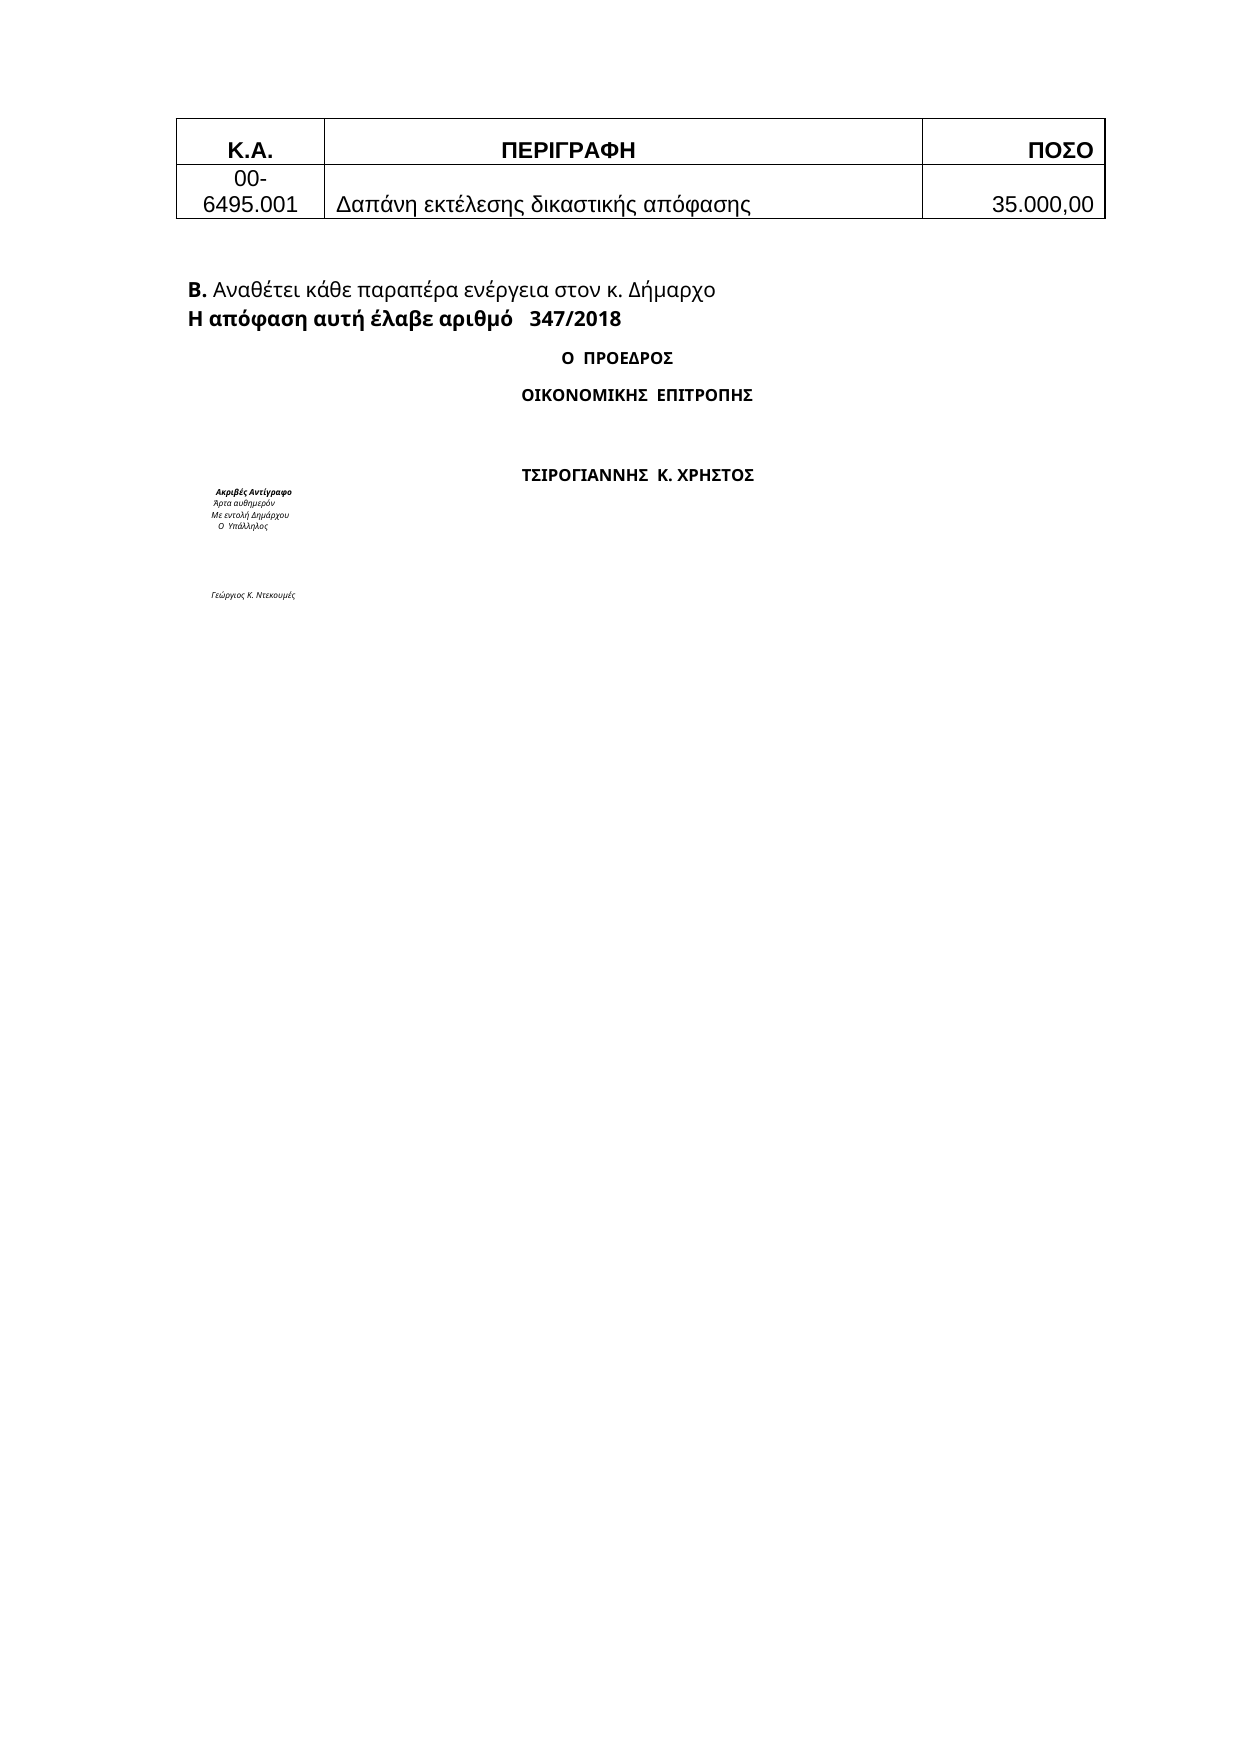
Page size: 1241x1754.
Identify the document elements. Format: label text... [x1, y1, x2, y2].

text ΟΙΚΟΝΟΜΙΚΗΣ ΕΠΙΤΡΟΠΗΣ [187, 383, 1053, 406]
table_cell Δαπάνη εκτέλεσης δικαστικής απόφασης [325, 165, 922, 218]
text Ο ΠΡΟΕΔΡΟΣ [187, 347, 1053, 369]
table_header Κ.Α. [177, 119, 324, 164]
table_cell 35.000,00 [923, 165, 1104, 218]
text Η απόφαση αυτή έλαβε αριθμό 347/2018 [187, 304, 1053, 332]
text Β. Αναθέτει κάθε παραπέρα ενέργεια στον κ. Δήμαρχο [187, 276, 1053, 304]
table_header ΠΕΡΙΓΡΑΦΗ [325, 119, 922, 164]
table_header ΠΟΣΟ [923, 119, 1104, 164]
text ΤΣΙΡΟΓΙΑΝΝΗΣ Κ. ΧΡΗΣΤΟΣ [187, 464, 1053, 486]
table_cell 00-6495.001 [177, 165, 324, 218]
